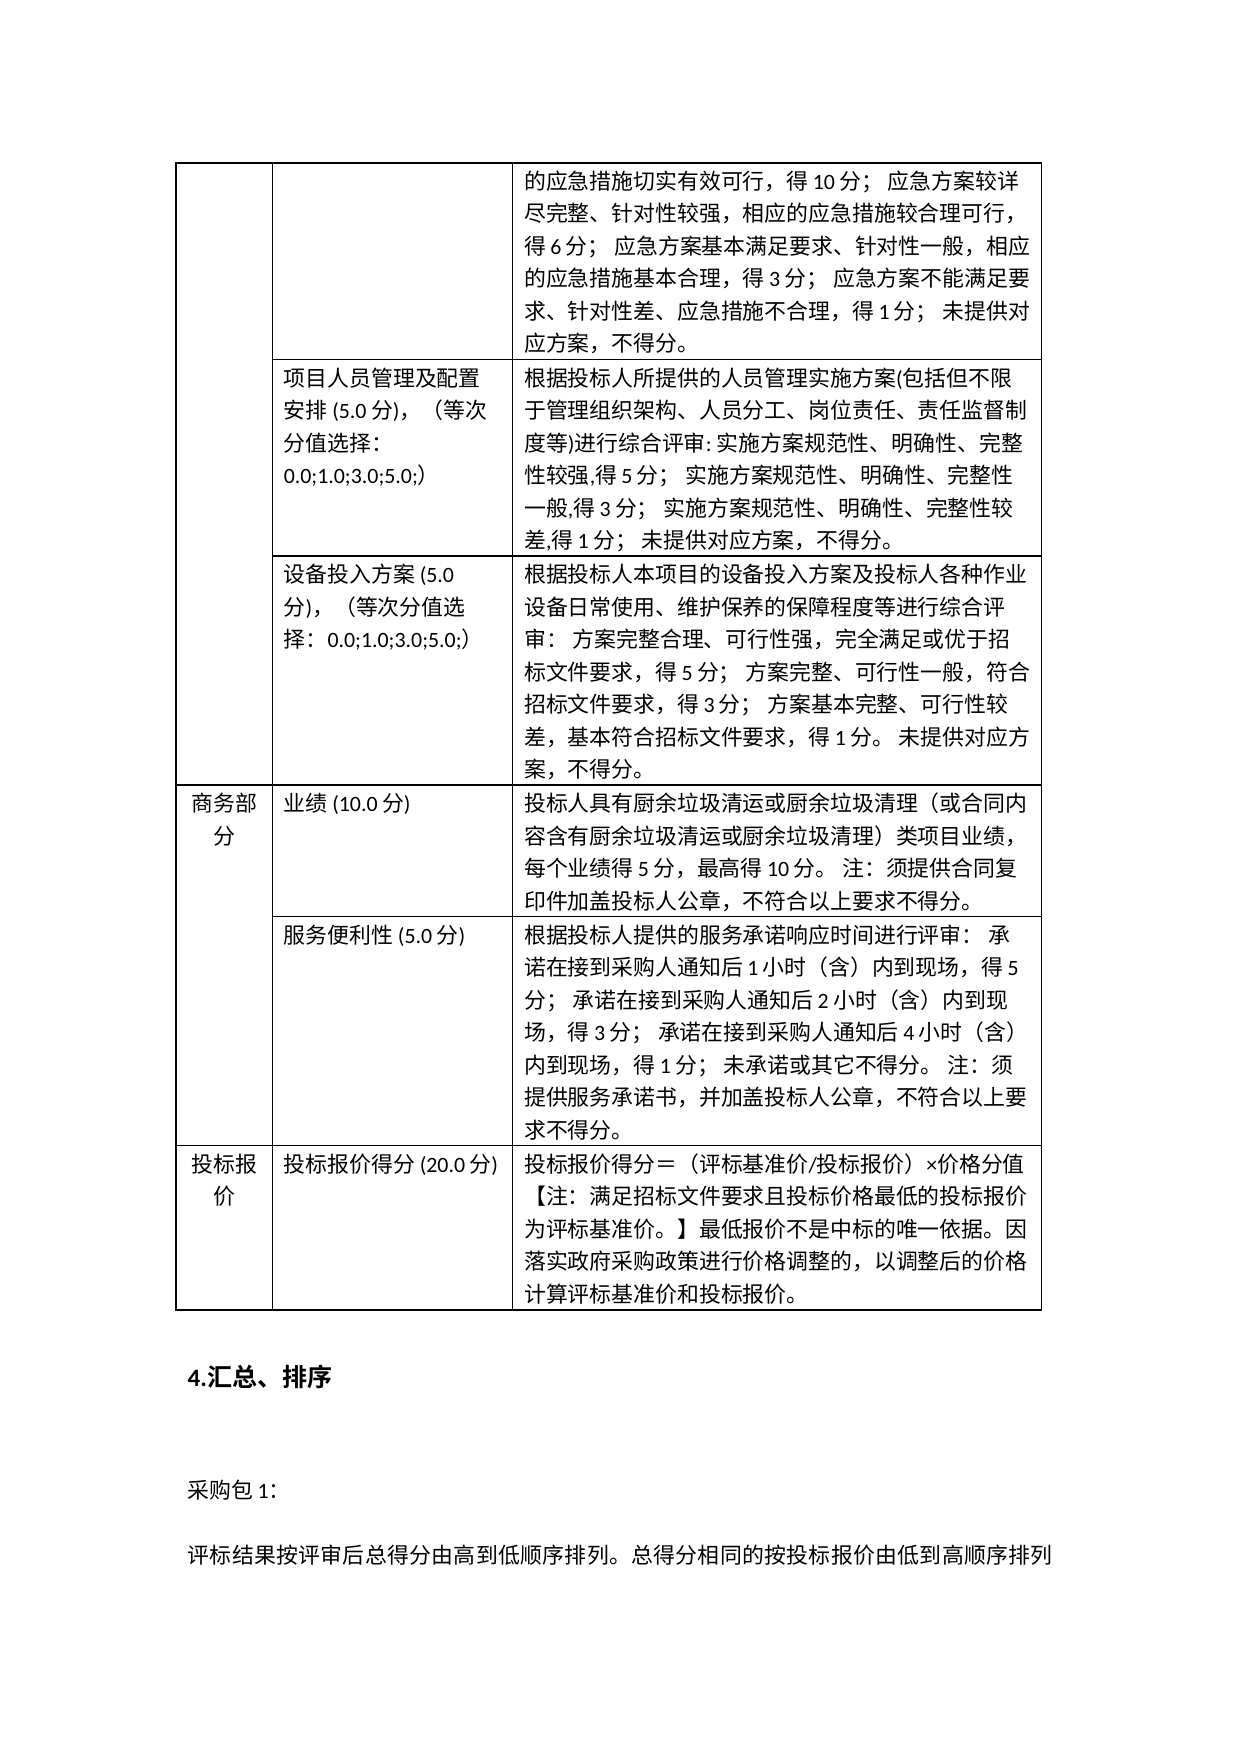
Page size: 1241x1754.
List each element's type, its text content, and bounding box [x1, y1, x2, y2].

table_cell 投标报价 [177, 1146, 272, 1309]
text 采购包1： [187, 1473, 1053, 1505]
table_cell 投标报价得分＝（评标基准价/投标报价）×价格分值【注：满足招标文件要求且投标价格最低的投标报价为评标基准价。】最低报价不是中标的唯一依据。因落实政府采购政策进行价格调整的，以调整后的价格计算评标基准价和投标报价。 [513, 1146, 1041, 1309]
table_cell 根据投标人所提供的人员管理实施方案(包括但不限于管理组织架构、人员分工、岗位责任、责任监督制度等)进行综合评审: 实施方案规范性、明确性、完整性较强,得5分； 实施方案规范性、明确性、完整性一般,得3分； 实施方案规范性、明确性、完整性较差,得1分； 未提供对应方案，不得分。 [513, 360, 1041, 555]
table_cell 业绩 (10.0分) [273, 786, 512, 916]
table_cell 商务部分 [177, 786, 272, 1145]
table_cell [273, 164, 512, 358]
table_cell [513, 164, 1041, 358]
table_cell 根据投标人提供的服务承诺响应时间进行评审： 承诺在接到采购人通知后1小时（含）内到现场，得5分； 承诺在接到采购人通知后2小时（含）内到现场，得3分； 承诺在接到采购人通知后4小时（含）内到现场，得1分； 未承诺或其它不得分。 注：须提供服务承诺书，并加盖投标人公章，不符合以上要求不得分。 [513, 917, 1041, 1145]
table_cell 设备投入方案 (5.0分)，（等次分值选择：0.0;1.0;3.0;5.0;） [273, 557, 512, 784]
table_cell 服务便利性 (5.0分) [273, 917, 512, 1145]
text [187, 1538, 1053, 1570]
table_cell 投标报价得分 (20.0分) [273, 1146, 512, 1309]
table_cell 投标人具有厨余垃圾清运或厨余垃圾清理（或合同内容含有厨余垃圾清运或厨余垃圾清理）类项目业绩，每个业绩得5分，最高得10分。 注：须提供合同复印件加盖投标人公章，不符合以上要求不得分。 [513, 786, 1041, 916]
text 4.汇总、排序 [187, 1343, 1053, 1408]
table_cell 根据投标人本项目的设备投入方案及投标人各种作业设备日常使用、维护保养的保障程度等进行综合评审： 方案完整合理、可行性强，完全满足或优于招标文件要求，得5分； 方案完整、可行性一般，符合招标文件要求，得3分； 方案基本完整、可行性较差，基本符合招标文件要求，得1分。 未提供对应方案，不得分。 [513, 557, 1041, 784]
table_cell 项目人员管理及配置安排 (5.0分)，（等次分值选择：0.0;1.0;3.0;5.0;） [273, 360, 512, 555]
